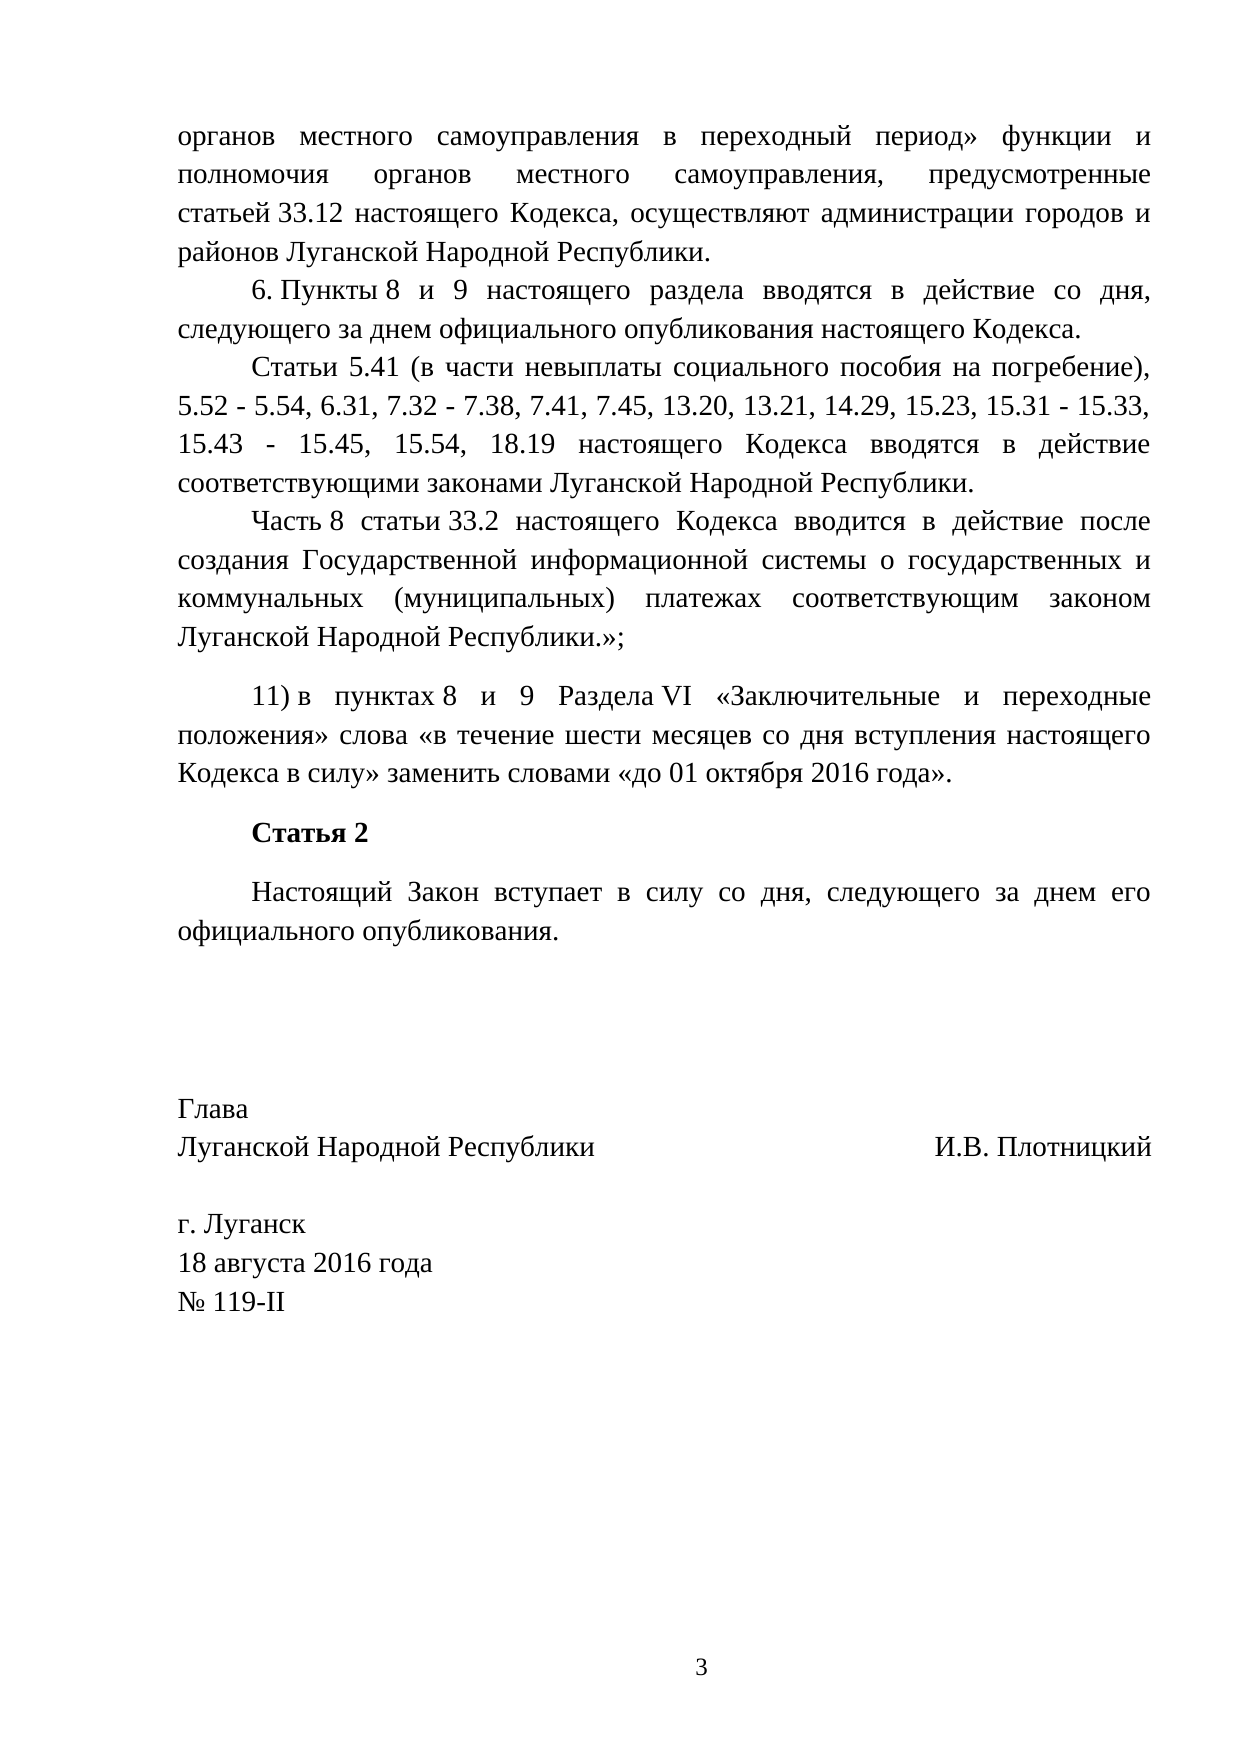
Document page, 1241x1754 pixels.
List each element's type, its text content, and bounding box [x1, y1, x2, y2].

text 11) в пунктах 8 и 9 Раздела VI «Заключительные и переходные положения» слова «в течение шести месяцев со дня вступления настоящего Кодекса в силу» заменить словами «до 01 октября 2016 года». [177, 678, 1152, 789]
subtitle Статья 2 [177, 815, 1152, 848]
text № 119-II [177, 1284, 1152, 1317]
text 6. Пункты 8 и 9 настоящего раздела вводятся в действие со дня, следующего за днем официального опубликования настоящего Кодекса. [177, 272, 1152, 344]
text Настоящий Закон вступает в силу со дня, следующего за днем его официального опубликования. [177, 874, 1152, 946]
text г. Луганск [177, 1207, 1152, 1240]
text Часть 8 статьи 33.2 настоящего Кодекса вводится в действие после создания Государственной информационной системы о государственных и коммунальных (муниципальных) платежах соответствующим законом Луганской Народной Республики.»; [177, 503, 1152, 653]
text Статьи 5.41 (в части невыплаты социального пособия на погребение), 5.52 - 5.54, 6.31, 7.32 - 7.38, 7.41, 7.45, 13.20, 13.21, 14.29, 15.23, 15.31 - 15.33, 15.43 - 15.45, 15.54, 18.19 настоящего Кодекса вводятся в действие соответствующими законами Луганской Народной Республики. [177, 349, 1152, 498]
text 18 августа 2016 года [177, 1245, 1152, 1279]
text Луганской Народной Республики И.В. Плотницкий [177, 1129, 1152, 1163]
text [177, 118, 1152, 267]
text Глава [177, 1091, 1152, 1124]
